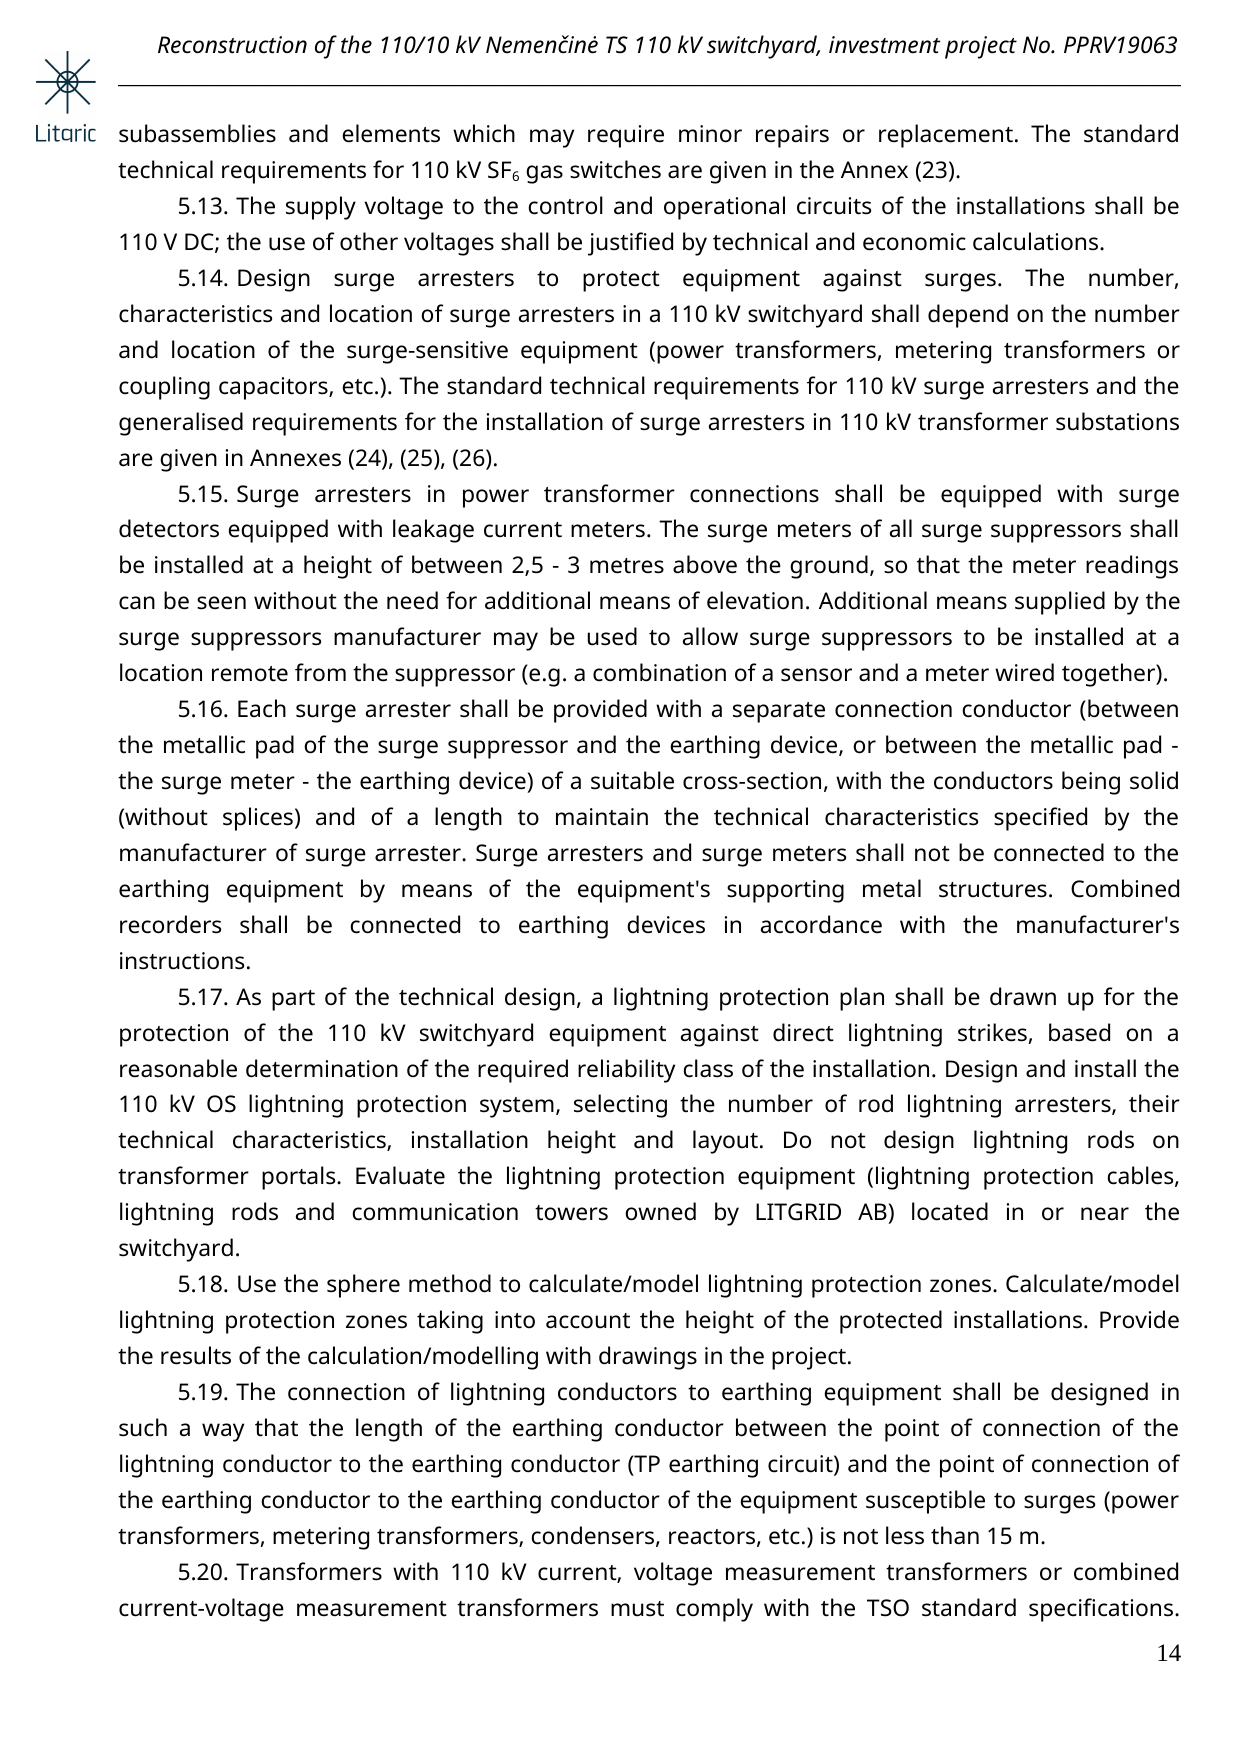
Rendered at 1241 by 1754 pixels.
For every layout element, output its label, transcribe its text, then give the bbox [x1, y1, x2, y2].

list Each surge arrester shall be provided with a separate connection conductor (between the metallic pad of the surge suppressor and the earthing device, or between the metallic pad - the surge meter - the earthing device) of a suitable cross-section, with the conductors being solid (without splices) and of a length to maintain the technical characteristics specified by the manufacturer of surge arrester. Surge arresters and surge meters shall not be connected to the earthing equipment by means of the equipment's supporting metal structures. Combined recorders shall be connected to earthing devices in accordance with the manufacturer's instructions. [118, 693, 1181, 976]
list Design surge arresters to protect equipment against surges. The number, characteristics and location of surge arresters in a 110 kV switchyard shall depend on the number and location of the surge-sensitive equipment (power transformers, metering transformers or coupling capacitors, etc.). The standard technical requirements for 110 kV surge arresters and the generalised requirements for the installation of surge arresters in 110 kV transformer substations are given in Annexes ,, . [118, 262, 1181, 473]
list As part of the technical design, a lightning protection plan shall be drawn up for the protection of the 110 kV switchyard equipment against direct lightning strikes, based on a reasonable determination of the required reliability class of the installation. Design and install the 110 kV OS lightning protection system, selecting the number of rod lightning arresters, their technical characteristics, installation height and layout. Do not design lightning rods on transformer portals. Evaluate the lightning protection equipment (lightning protection cables, lightning rods and communication towers owned by LITGRID AB) located in or near the switchyard. [118, 981, 1181, 1263]
picture [36, 51, 96, 142]
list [118, 1556, 1181, 1623]
list The supply voltage to the control and operational circuits of the installations shall be 110 V DC; the use of other voltages shall be justified by technical and economic calculations. [118, 190, 1181, 257]
list Surge arresters in power transformer connections shall be equipped with surge detectors equipped with leakage current meters. The surge meters of all surge suppressors shall be installed at a height of between 2,5 - 3 metres above the ground, so that the meter readings can be seen without the need for additional means of elevation. Additional means supplied by the surge suppressors manufacturer may be used to allow surge suppressors to be installed at a location remote from the suppressor (e.g. a combination of a sensor and a meter wired together). [118, 477, 1181, 688]
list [118, 118, 1181, 185]
list The connection of lightning conductors to earthing equipment shall be designed in such a way that the length of the earthing conductor between the point of connection of the lightning conductor to the earthing conductor (TP earthing circuit) and the point of connection of the earthing conductor to the earthing conductor of the equipment susceptible to surges (power transformers, metering transformers, condensers, reactors, etc.) is not less than 15 m. [118, 1376, 1181, 1551]
list Use the sphere method to calculate/model lightning protection zones. Calculate/model lightning protection zones taking into account the height of the protected installations. Provide the results of the calculation/modelling with drawings in the project. [118, 1268, 1181, 1371]
